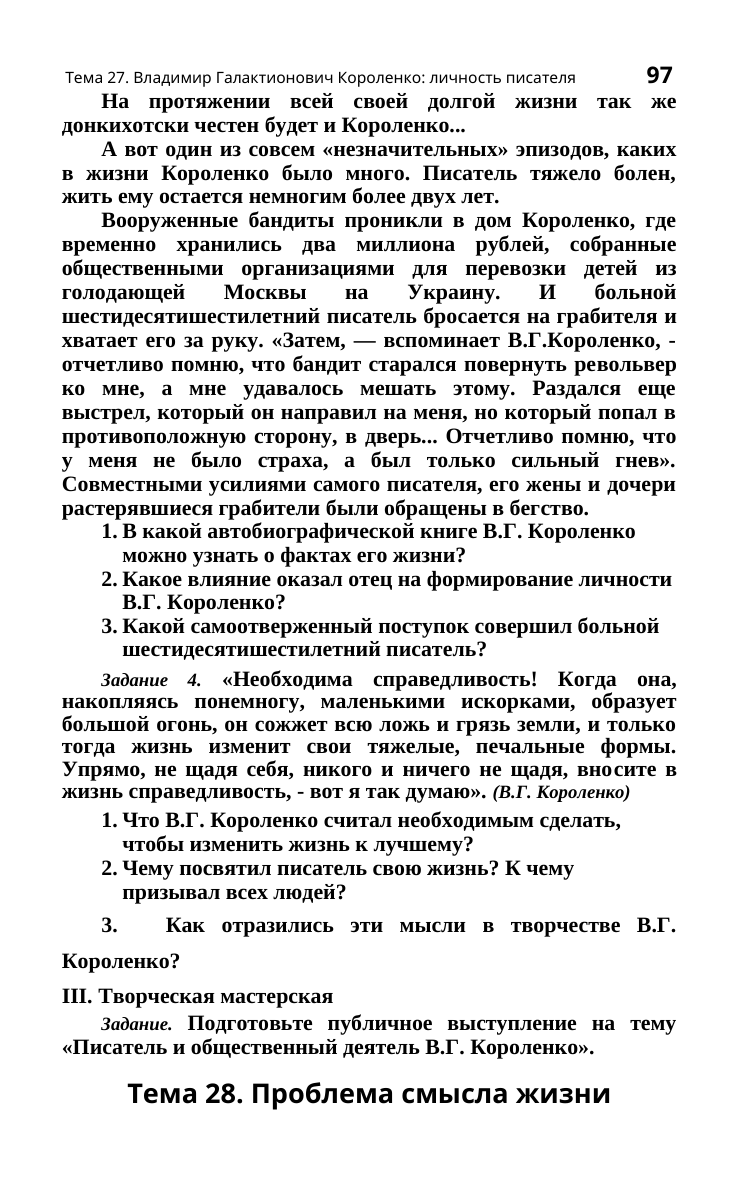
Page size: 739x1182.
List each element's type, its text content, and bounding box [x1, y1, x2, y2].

list Чему посвятил писатель свою жизнь? К чему призывал всех людей? [101, 856, 677, 904]
list Что В.Г. Короленко считал необходимым сделать, чтобы изменить жизнь к лучшему? [101, 808, 677, 856]
text Задание 4. «Необходима справедливость! Когда она, накопляясь понемногу, маленькими искорками, образует большой огонь, он сожжет всю ложь и грязь земли, и только тогда жизнь изменит свои тяжелые, печальные формы. Упрямо, не щадя себя, никого и ничего не щадя, вносите в жизнь справедливость, - вот я так думаю». (В.Г. Короленко) [62, 668, 677, 803]
list Какое влияние оказал отец на формирование личности В.Г. Короленко? [101, 567, 677, 614]
list Как отразились эти мысли в творчестве В.Г. Короленко? [62, 904, 677, 975]
text А вот один из совсем «незначительных» эпизодов, каких в жизни Короленко было много. Писатель тяжело болен, жить ему остается немногим более двух лет. [62, 137, 677, 209]
list В какой автобиографической книге В.Г. Короленко можно узнать о фактах его жизни? [101, 520, 677, 567]
text Вооруженные бандиты проникли в дом Короленко, где временно хранились два миллиона рублей, собранные общественными организациями для перевозки детей из голодающей Москвы на Украину. И больной шестидесятишестилетний писатель бросается на грабителя и хватает его за руку. «Затем, — вспоминает В.Г.Короленко, - отчетливо помню, что бандит старался повернуть револьвер ко мне, а мне удавалось мешать этому. Раздался еще выстрел, который он направил на меня, но который попал в противоположную сторону, в дверь... Отчетливо помню, что у меня не было страха, а был только сильный гнев». Совместными усилиями самого писателя, его жены и дочери растерявшиеся грабители были обращены в бегство. [62, 209, 677, 520]
list Какой самоотверженный поступок совершил больной шестидесятишестилетний писатель? [101, 614, 677, 661]
list Творческая мастерская [62, 975, 677, 1011]
text На протяжении всей своей долгой жизни так же донкихотски честен будет и Короленко... [62, 89, 677, 137]
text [62, 1077, 677, 1109]
text Задание. Подготовьте публичное выступление на тему «Писатель и общественный деятель В.Г. Короленко». [62, 1011, 677, 1059]
